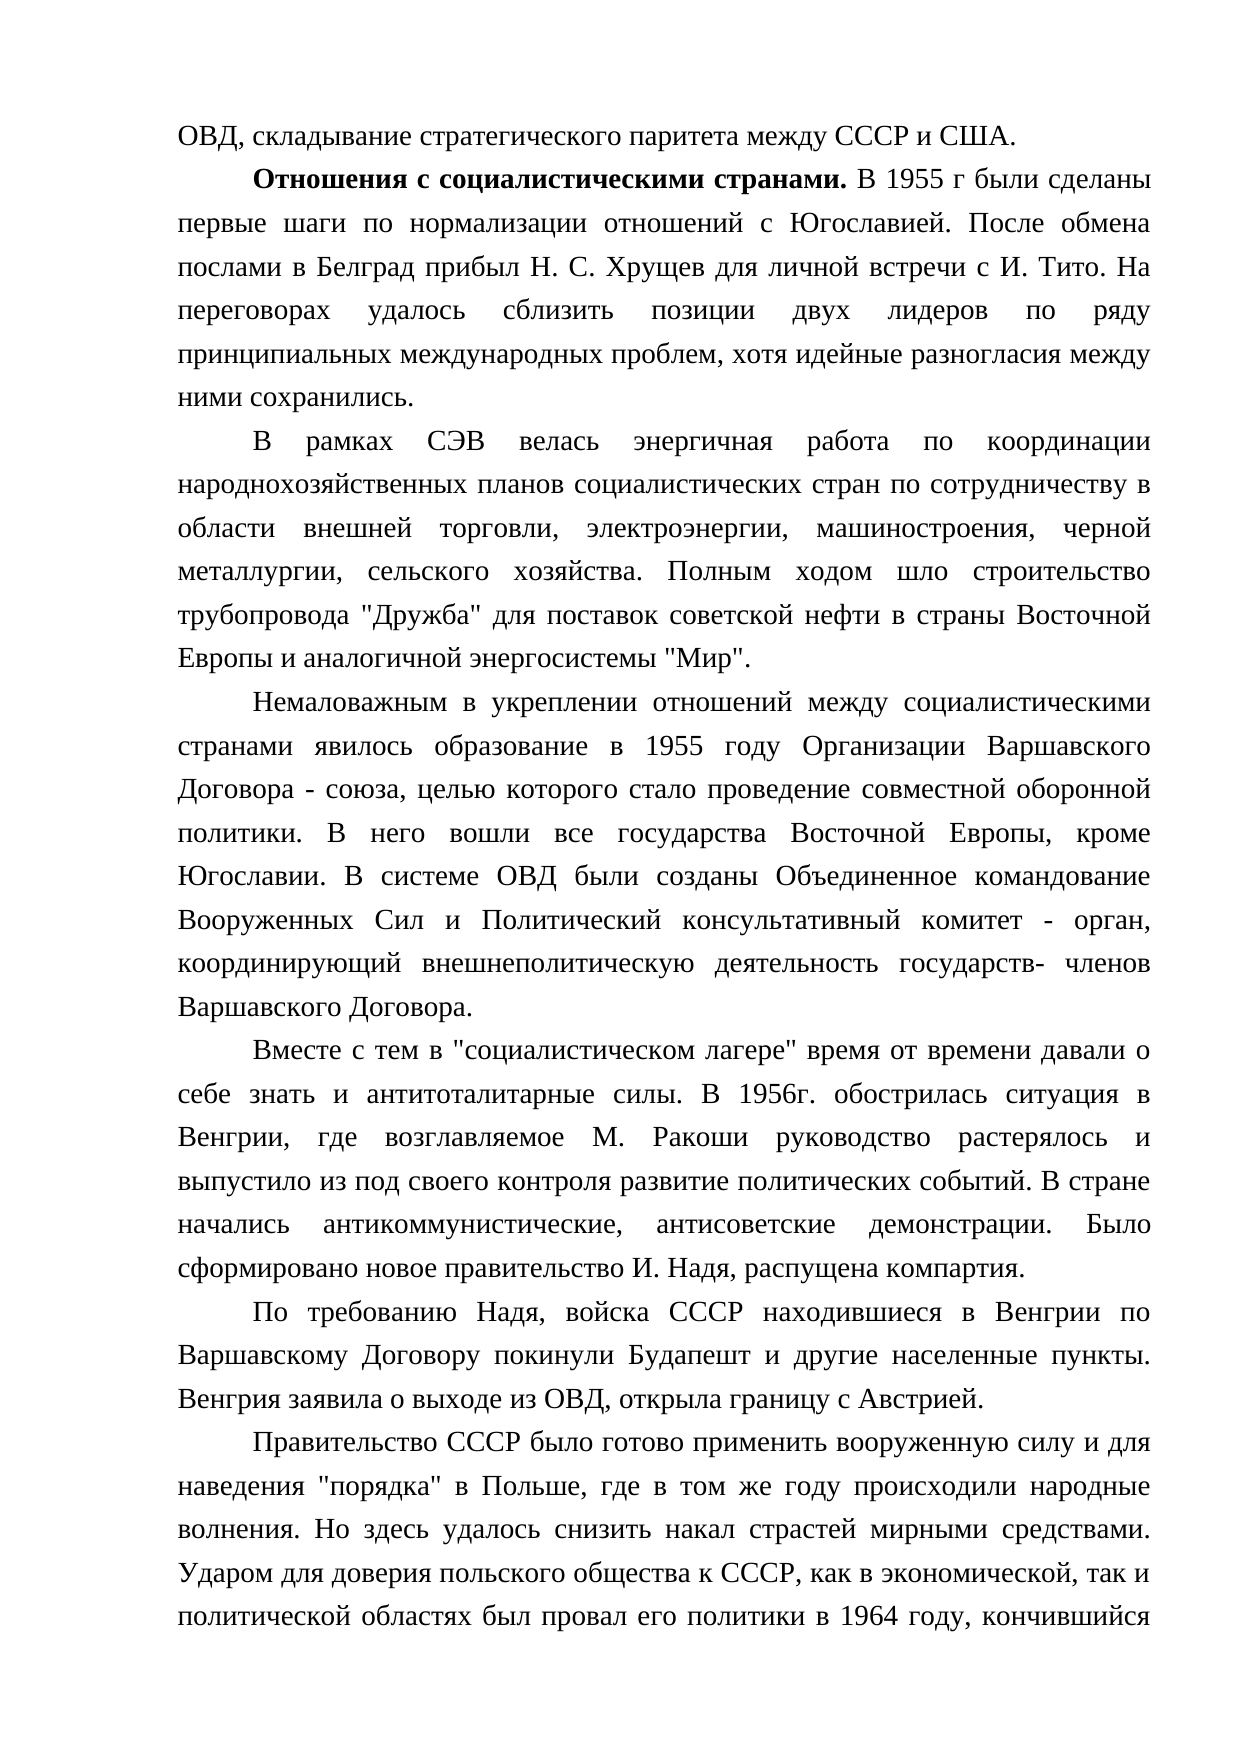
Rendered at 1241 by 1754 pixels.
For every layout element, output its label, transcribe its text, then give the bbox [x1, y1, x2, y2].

text Отношения с социалистическими странами. В 1955 г были сделаны первые шаги по нормализации отношений с Югославией. После обмена послами в Белград прибыл Н. С. Хрущев для личной встречи с И. Тито. На переговорах удалось сблизить позиции двух лидеров по ряду принципиальных международных проблем, хотя идейные разногласия между ними сохранились. [177, 162, 1152, 413]
text Немаловажным в укреплении отношений между социалистическими странами явилось образование в 1955 году Организации Варшавского Договора - союза, целью которого стало проведение совместной оборонной политики. В него вошли все государства Восточной Европы, кроме Югославии. В системе ОВД были созданы Объединенное командование Вооруженных Сил и Политический консультативный комитет - орган, координирующий внешнеполитическую деятельность государств- членов Варшавского Договора. [177, 684, 1152, 1022]
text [177, 118, 1152, 152]
text По требованию Надя, войска СССР находившиеся в Венгрии по Варшавскому Договору покинули Будапешт и другие населенные пункты. Венгрия заявила о выходе из ОВД, открыла границу с Австрией. [177, 1294, 1152, 1414]
text В рамках СЭВ велась энергичная работа по координации народнохозяйственных планов социалистических стран по сотрудничеству в области внешней торговли, электроэнергии, машиностроения, черной металлургии, сельского хозяйства. Полным ходом шло строительство трубопровода "Дружба" для поставок советской нефти в страны Восточной Европы и аналогичной энергосистемы "Мир". [177, 423, 1152, 674]
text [177, 1424, 1152, 1632]
text Вместе с тем в "социалистическом лагере" время от времени давали о себе знать и антитоталитарные силы. В 1956г. обострилась ситуация в Венгрии, где возглавляемое М. Ракоши руководство растерялось и выпустило из под своего контроля развитие политических событий. В стране начались антикоммунистические, антисоветские демонстрации. Было сформировано новое правительство И. Надя, распущена компартия. [177, 1032, 1152, 1284]
